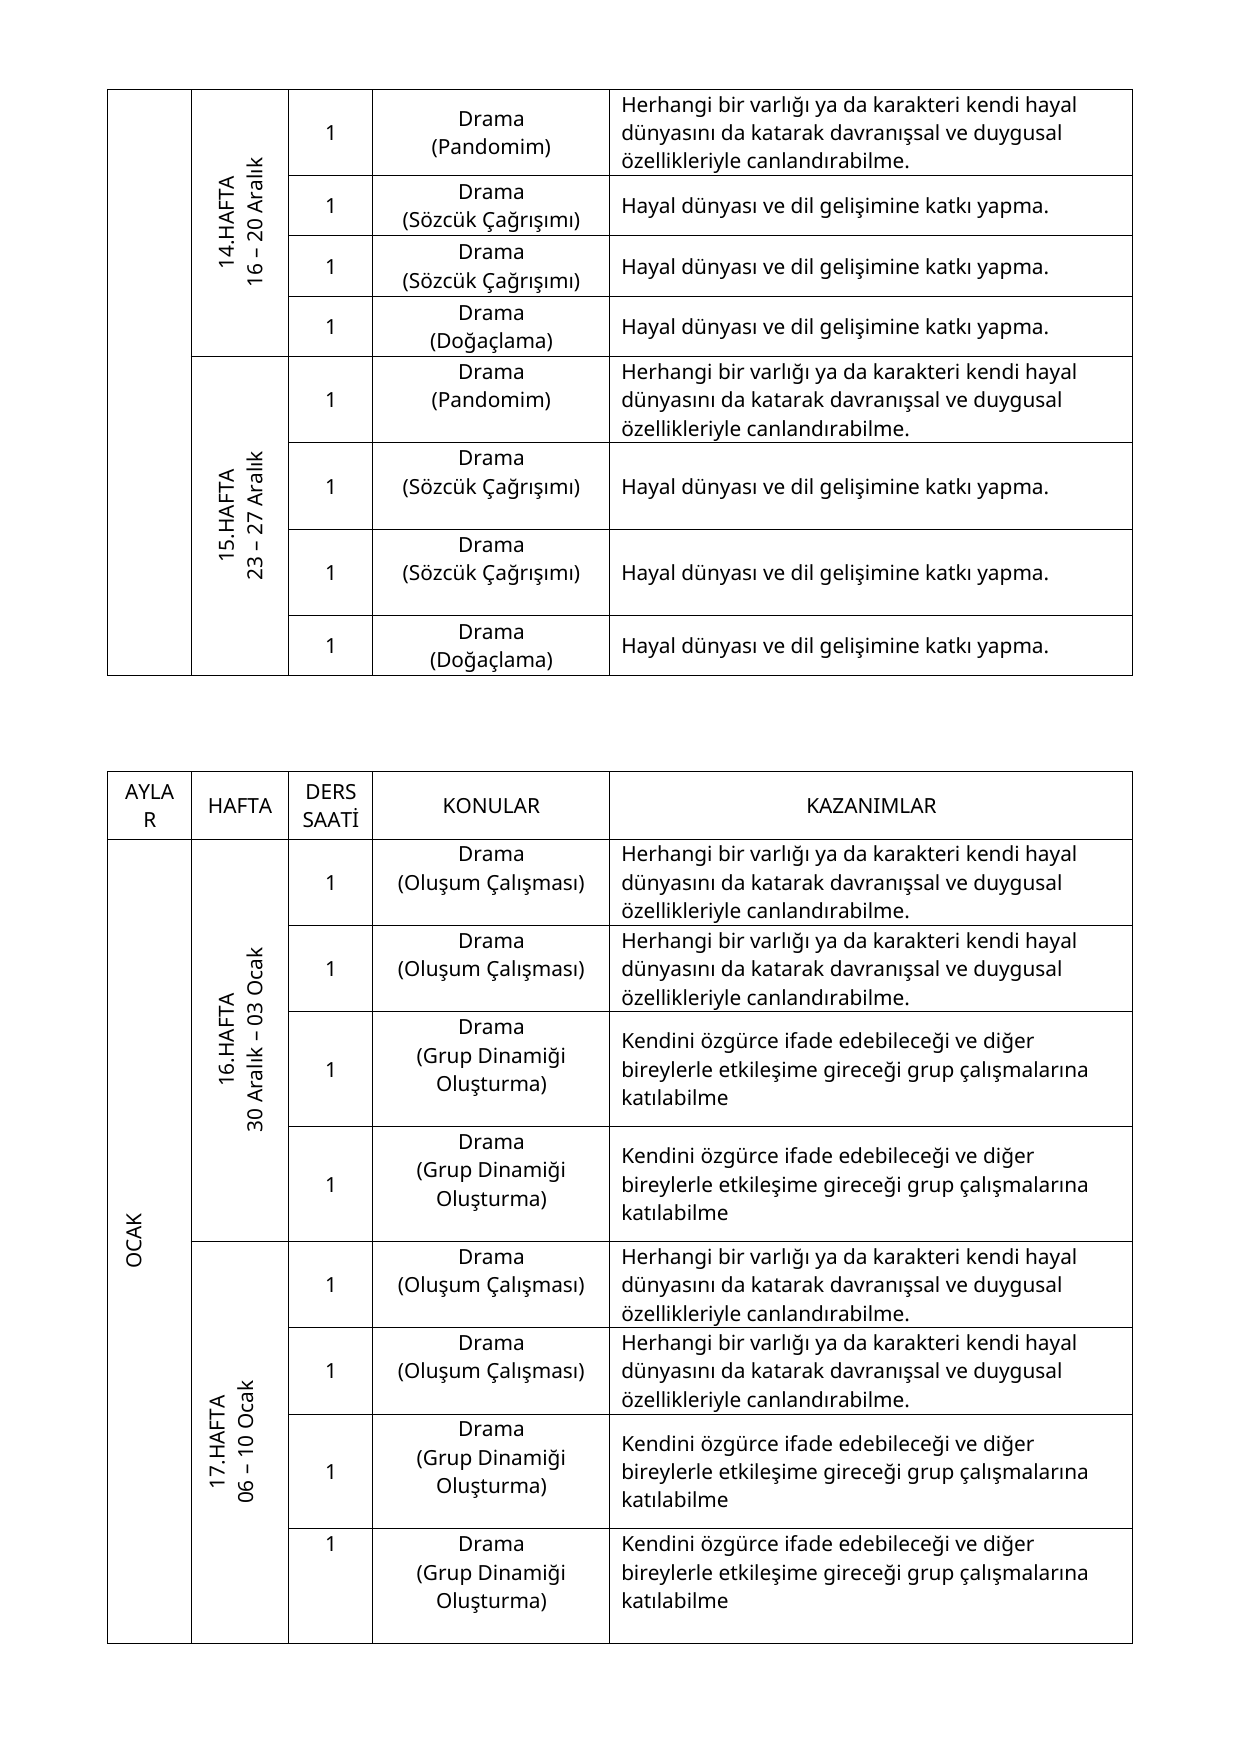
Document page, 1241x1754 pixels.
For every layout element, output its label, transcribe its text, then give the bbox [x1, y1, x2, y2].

table_cell 1 [289, 1127, 372, 1241]
table_cell 16.HAFTA 30 Aralık – 03 Ocak [192, 840, 288, 1241]
table_cell 1 [289, 1242, 372, 1327]
table_cell Hayal dünyası ve dil gelişimine katkı yapma. [610, 297, 1132, 356]
table_cell Drama (Doğaçlama) [373, 616, 609, 675]
table_cell Drama (Doğaçlama) [373, 297, 609, 356]
table_cell Drama (Sözcük Çağrışımı) [373, 176, 609, 235]
table_cell 1 [289, 236, 372, 296]
table_cell Drama (Grup Dinamiği Oluşturma) [373, 1415, 609, 1528]
table_cell Herhangi bir varlığı ya da karakteri kendi hayal dünyasını da katarak davranışsal ve duygusal özellikleriyle canlandırabilme. [610, 926, 1132, 1011]
table_header AYLAR [108, 772, 191, 838]
table_cell Hayal dünyası ve dil gelişimine katkı yapma. [610, 236, 1132, 296]
table_cell Drama (Oluşum Çalışması) [373, 1328, 609, 1413]
table_cell Drama (Grup Dinamiği Oluşturma) [373, 1127, 609, 1241]
table_cell Drama (Pandomim) [373, 90, 609, 175]
table_cell Drama (Oluşum Çalışması) [373, 1242, 609, 1327]
table_cell 1 [289, 1415, 372, 1528]
table_cell 15.HAFTA 23 – 27 Aralık [192, 357, 288, 675]
table_cell OCAK [108, 840, 191, 1643]
table_cell Hayal dünyası ve dil gelişimine katkı yapma. [610, 616, 1132, 675]
table_cell Drama (Sözcük Çağrışımı) [373, 443, 609, 529]
table_header HAFTA [192, 772, 288, 838]
table_cell Drama (Grup Dinamiği Oluşturma) [373, 1012, 609, 1126]
table_cell 1 [289, 176, 372, 235]
table_cell Drama (Sözcük Çağrışımı) [373, 530, 609, 615]
table_cell Kendini özgürce ifade edebileceği ve diğer bireylerle etkileşime gireceği grup çalışmalarına katılabilme [610, 1012, 1132, 1126]
table_cell Drama (Oluşum Çalışması) [373, 840, 609, 925]
table_cell 1 [289, 530, 372, 615]
table_cell Herhangi bir varlığı ya da karakteri kendi hayal dünyasını da katarak davranışsal ve duygusal özellikleriyle canlandırabilme. [610, 1328, 1132, 1413]
table_cell Drama (Sözcük Çağrışımı) [373, 236, 609, 296]
table_cell 1 [289, 1012, 372, 1126]
table_cell 1 [289, 1328, 372, 1413]
table_header DERS SAATİ [289, 772, 372, 838]
table_cell 14.HAFTA 16 – 20 Aralık [192, 90, 288, 356]
table_header KONULAR [373, 772, 609, 838]
table_cell Hayal dünyası ve dil gelişimine katkı yapma. [610, 530, 1132, 615]
table_cell Kendini özgürce ifade edebileceği ve diğer bireylerle etkileşime gireceği grup çalışmalarına katılabilme [610, 1127, 1132, 1241]
table_cell Hayal dünyası ve dil gelişimine katkı yapma. [610, 176, 1132, 235]
table_cell 1 [289, 840, 372, 925]
table_header KAZANIMLAR [610, 772, 1132, 838]
table_cell Hayal dünyası ve dil gelişimine katkı yapma. [610, 443, 1132, 529]
table_cell 1 [289, 926, 372, 1011]
table_cell 1 [289, 90, 372, 175]
table_cell 1 [289, 297, 372, 356]
table_cell 17.HAFTA 06 – 10 Ocak [192, 1242, 288, 1643]
table_cell Drama (Oluşum Çalışması) [373, 926, 609, 1011]
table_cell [373, 1529, 609, 1643]
table_cell Herhangi bir varlığı ya da karakteri kendi hayal dünyasını da katarak davranışsal ve duygusal özellikleriyle canlandırabilme. [610, 840, 1132, 925]
table_cell 1 [289, 1529, 372, 1643]
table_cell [610, 1529, 1132, 1643]
table_cell Drama (Pandomim) [373, 357, 609, 442]
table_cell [610, 1415, 1132, 1528]
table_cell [610, 90, 1132, 175]
table_cell Herhangi bir varlığı ya da karakteri kendi hayal dünyasını da katarak davranışsal ve duygusal özellikleriyle canlandırabilme. [610, 357, 1132, 442]
table_cell Herhangi bir varlığı ya da karakteri kendi hayal dünyasını da katarak davranışsal ve duygusal özellikleriyle canlandırabilme. [610, 1242, 1132, 1327]
table_cell 1 [289, 443, 372, 529]
table_cell 1 [289, 357, 372, 442]
table_cell 1 [289, 616, 372, 675]
